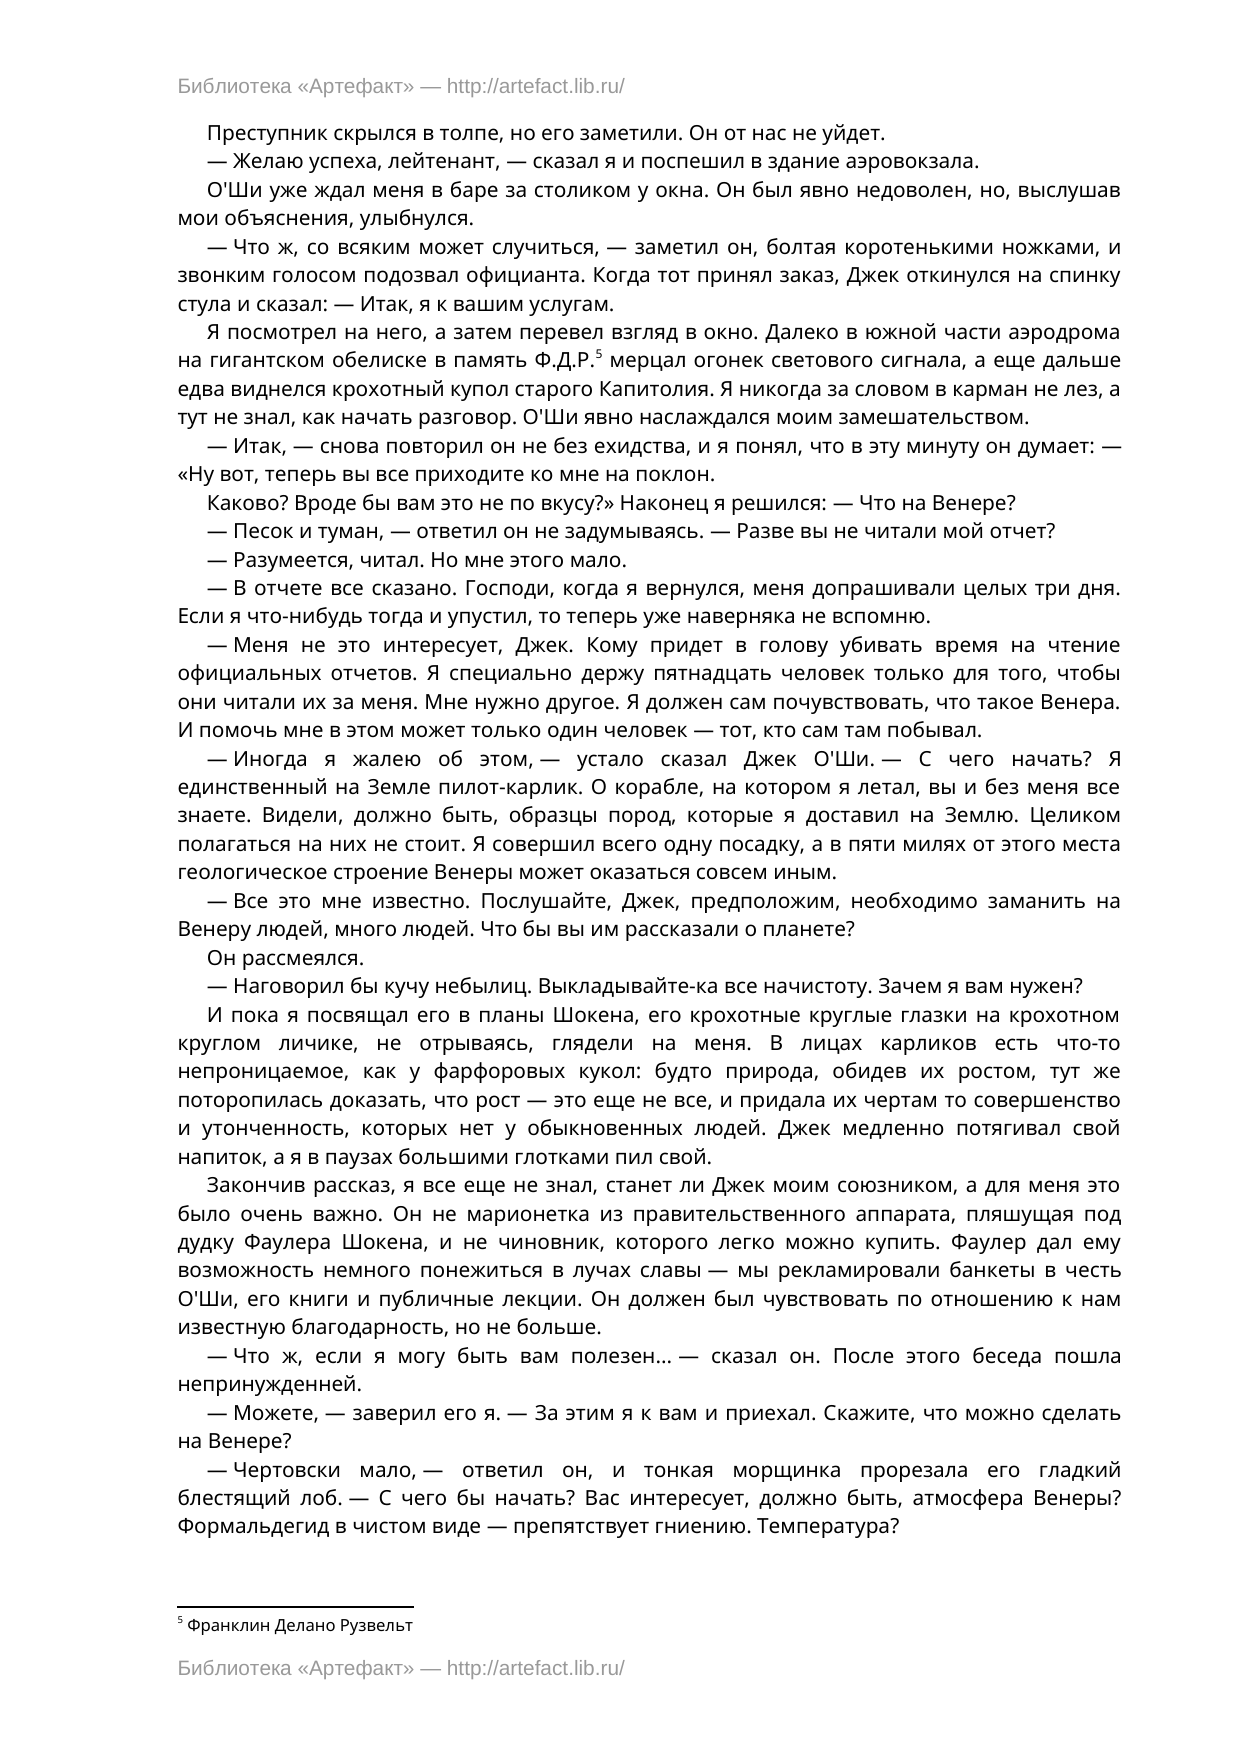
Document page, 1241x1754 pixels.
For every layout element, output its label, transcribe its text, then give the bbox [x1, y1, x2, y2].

text Закончив рассказ, я все еще не знал, станет ли Джек моим союзником, а для меня это было очень важно. Он не марионетка из правительственного аппарата, пляшущая под дудку Фаулера Шокена, и не чиновник, которого легко можно купить. Фаулер дал ему возможность немного понежиться в лучах славы — мы рекламировали банкеты в честь О'Ши, его книги и публичные лекции. Он должен был чувствовать по отношению к нам известную благодарность, но не больше. [177, 1170, 1122, 1341]
text — Меня не это интересует, Джек. Кому придет в голову убивать время на чтение официальных отчетов. Я специально держу пятнадцать человек только для того, чтобы они читали их за меня. Мне нужно другое. Я должен сам почувствовать, что такое Венера. И помочь мне в этом может только один человек — тот, кто сам там побывал. [177, 630, 1122, 744]
text — Можете, — заверил его я. — За этим я к вам и приехал. Скажите, что можно сделать на Венере? [177, 1398, 1122, 1455]
text — Разумеется, читал. Но мне этого мало. [177, 545, 1122, 573]
text — Чертовски мало, — ответил он, и тонкая морщинка прорезала его гладкий блестящий лоб. — С чего бы начать? Вас интересует, должно быть, атмосфера Венеры? Формальдегид в чистом виде — препятствует гниению. Температура? [177, 1455, 1122, 1540]
text — Все это мне известно. Послушайте, Джек, предположим, необходимо заманить на Венеру людей, много людей. Что бы вы им рассказали о планете? [177, 886, 1122, 943]
text Он рассмеялся. [177, 943, 1122, 971]
text О'Ши уже ждал меня в баре за столиком у окна. Он был явно недоволен, но, выслушав мои объяснения, улыбнулся. [177, 175, 1122, 232]
text — Что ж, если я могу быть вам полезен... — сказал он. После этого беседа пошла непринужденней. [177, 1341, 1122, 1398]
text — Песок и туман, — ответил он не задумываясь. — Разве вы не читали мой отчет? [177, 516, 1122, 545]
text — В отчете все сказано. Господи, когда я вернулся, меня допрашивали целых три дня. Если я что-нибудь тогда и упустил, то теперь уже наверняка не вспомню. [177, 573, 1122, 630]
text Я посмотрел на него, а затем перевел взгляд в окно. Далеко в южной части аэродрома на гигантском обелиске в память Ф.Д.Р. мерцал огонек светового сигнала, а еще дальше едва виднелся крохотный купол старого Капитолия. Я никогда за словом в карман не лез, а тут не знал, как начать разговор. О'Ши явно наслаждался моим замешательством. [177, 317, 1122, 431]
text — Наговорил бы кучу небылиц. Выкладывайте-ка все начистоту. Зачем я вам нужен? [177, 971, 1122, 1000]
text — Что ж, со всяким может случиться, — заметил он, болтая коротенькими ножками, и звонким голосом подозвал официанта. Когда тот принял заказ, Джек откинулся на спинку стула и сказал: — Итак, я к вашим услугам. [177, 232, 1122, 317]
text — Иногда я жалею об этом, — устало сказал Джек О'Ши. — С чего начать? Я единственный на Земле пилот-карлик. О корабле, на котором я летал, вы и без меня все знаете. Видели, должно быть, образцы пород, которые я доставил на Землю. Целиком полагаться на них не стоит. Я совершил всего одну посадку, а в пяти милях от этого места геологическое строение Венеры может оказаться совсем иным. [177, 744, 1122, 886]
text — Желаю успеха, лейтенант, — сказал я и поспешил в здание аэровокзала. [177, 147, 1122, 175]
text Каково? Вроде бы вам это не по вкусу?» Наконец я решился: — Что на Венере? [177, 488, 1122, 516]
text Преступник скрылся в толпе, но его заметили. Он от нас не уйдет. [177, 118, 1122, 147]
text И пока я посвящал его в планы Шокена, его крохотные круглые глазки на крохотном круглом личике, не отрываясь, глядели на меня. В лицах карликов есть что-то непроницаемое, как у фарфоровых кукол: будто природа, обидев их ростом, тут же поторопилась доказать, что рост — это еще не все, и придала их чертам то совершенство и утонченность, которых нет у обыкновенных людей. Джек медленно потягивал свой напиток, а я в паузах большими глотками пил свой. [177, 1000, 1122, 1170]
text — Итак, — снова повторил он не без ехидства, и я понял, что в эту минуту он думает: — «Ну вот, теперь вы все приходите ко мне на поклон. [177, 431, 1122, 488]
